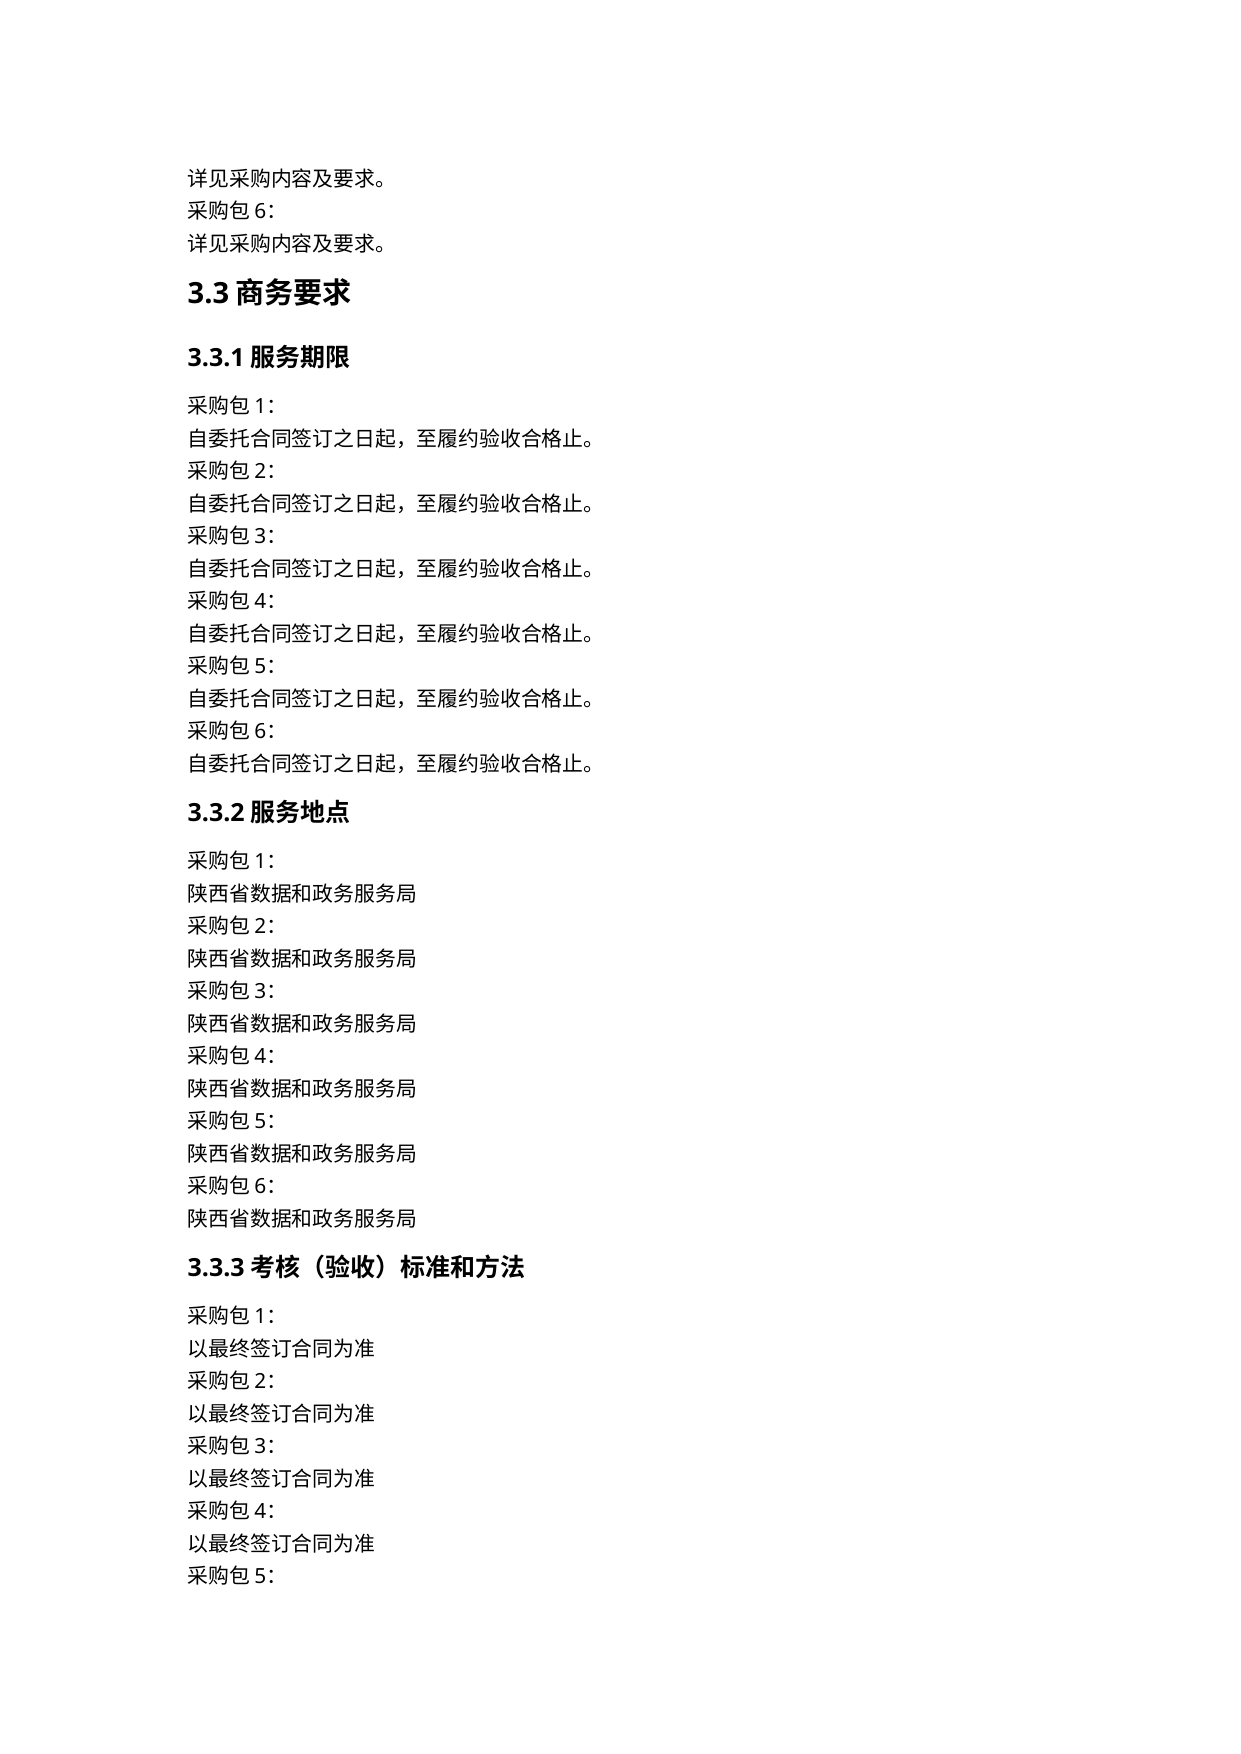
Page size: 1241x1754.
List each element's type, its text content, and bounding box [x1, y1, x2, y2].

text 采购包3： [187, 1429, 1053, 1462]
text 采购包5： [187, 649, 1053, 682]
text 陕西省数据和政务服务局 [187, 1007, 1053, 1039]
text 陕西省数据和政务服务局 [187, 1137, 1053, 1169]
text 以最终签订合同为准 [187, 1332, 1053, 1364]
text 采购包2： [187, 454, 1053, 487]
text 采购包4： [187, 1494, 1053, 1527]
text 采购包1： [187, 844, 1053, 877]
text 采购包4： [187, 1039, 1053, 1072]
text 采购包3： [187, 974, 1053, 1007]
text 采购包5： [187, 1559, 1053, 1592]
text 3.3.2服务地点 [187, 779, 1053, 844]
text 采购包1： [187, 1299, 1053, 1332]
text 采购包6： [187, 194, 1053, 227]
text 详见采购内容及要求。 [187, 227, 1053, 259]
text 自委托合同签订之日起，至履约验收合格止。 [187, 747, 1053, 779]
text 陕西省数据和政务服务局 [187, 942, 1053, 974]
text 3.3.3考核（验收）标准和方法 [187, 1234, 1053, 1299]
text 采购包3： [187, 519, 1053, 552]
text 采购包4： [187, 584, 1053, 617]
text 采购包1： [187, 389, 1053, 422]
text 陕西省数据和政务服务局 [187, 877, 1053, 909]
text 采购包2： [187, 909, 1053, 942]
text 详见采购内容及要求。 [187, 162, 1053, 194]
text 自委托合同签订之日起，至履约验收合格止。 [187, 487, 1053, 519]
text 自委托合同签订之日起，至履约验收合格止。 [187, 422, 1053, 454]
text 以最终签订合同为准 [187, 1397, 1053, 1429]
text 采购包5： [187, 1104, 1053, 1137]
text 采购包2： [187, 1364, 1053, 1397]
text 自委托合同签订之日起，至履约验收合格止。 [187, 617, 1053, 649]
text 采购包6： [187, 714, 1053, 747]
text 自委托合同签订之日起，至履约验收合格止。 [187, 682, 1053, 714]
text 采购包6： [187, 1169, 1053, 1202]
text 3.3.1服务期限 [187, 324, 1053, 389]
text 陕西省数据和政务服务局 [187, 1072, 1053, 1104]
text 自委托合同签订之日起，至履约验收合格止。 [187, 552, 1053, 584]
text 以最终签订合同为准 [187, 1527, 1053, 1559]
text 3.3商务要求 [187, 259, 1053, 324]
text 陕西省数据和政务服务局 [187, 1202, 1053, 1234]
text 以最终签订合同为准 [187, 1462, 1053, 1494]
